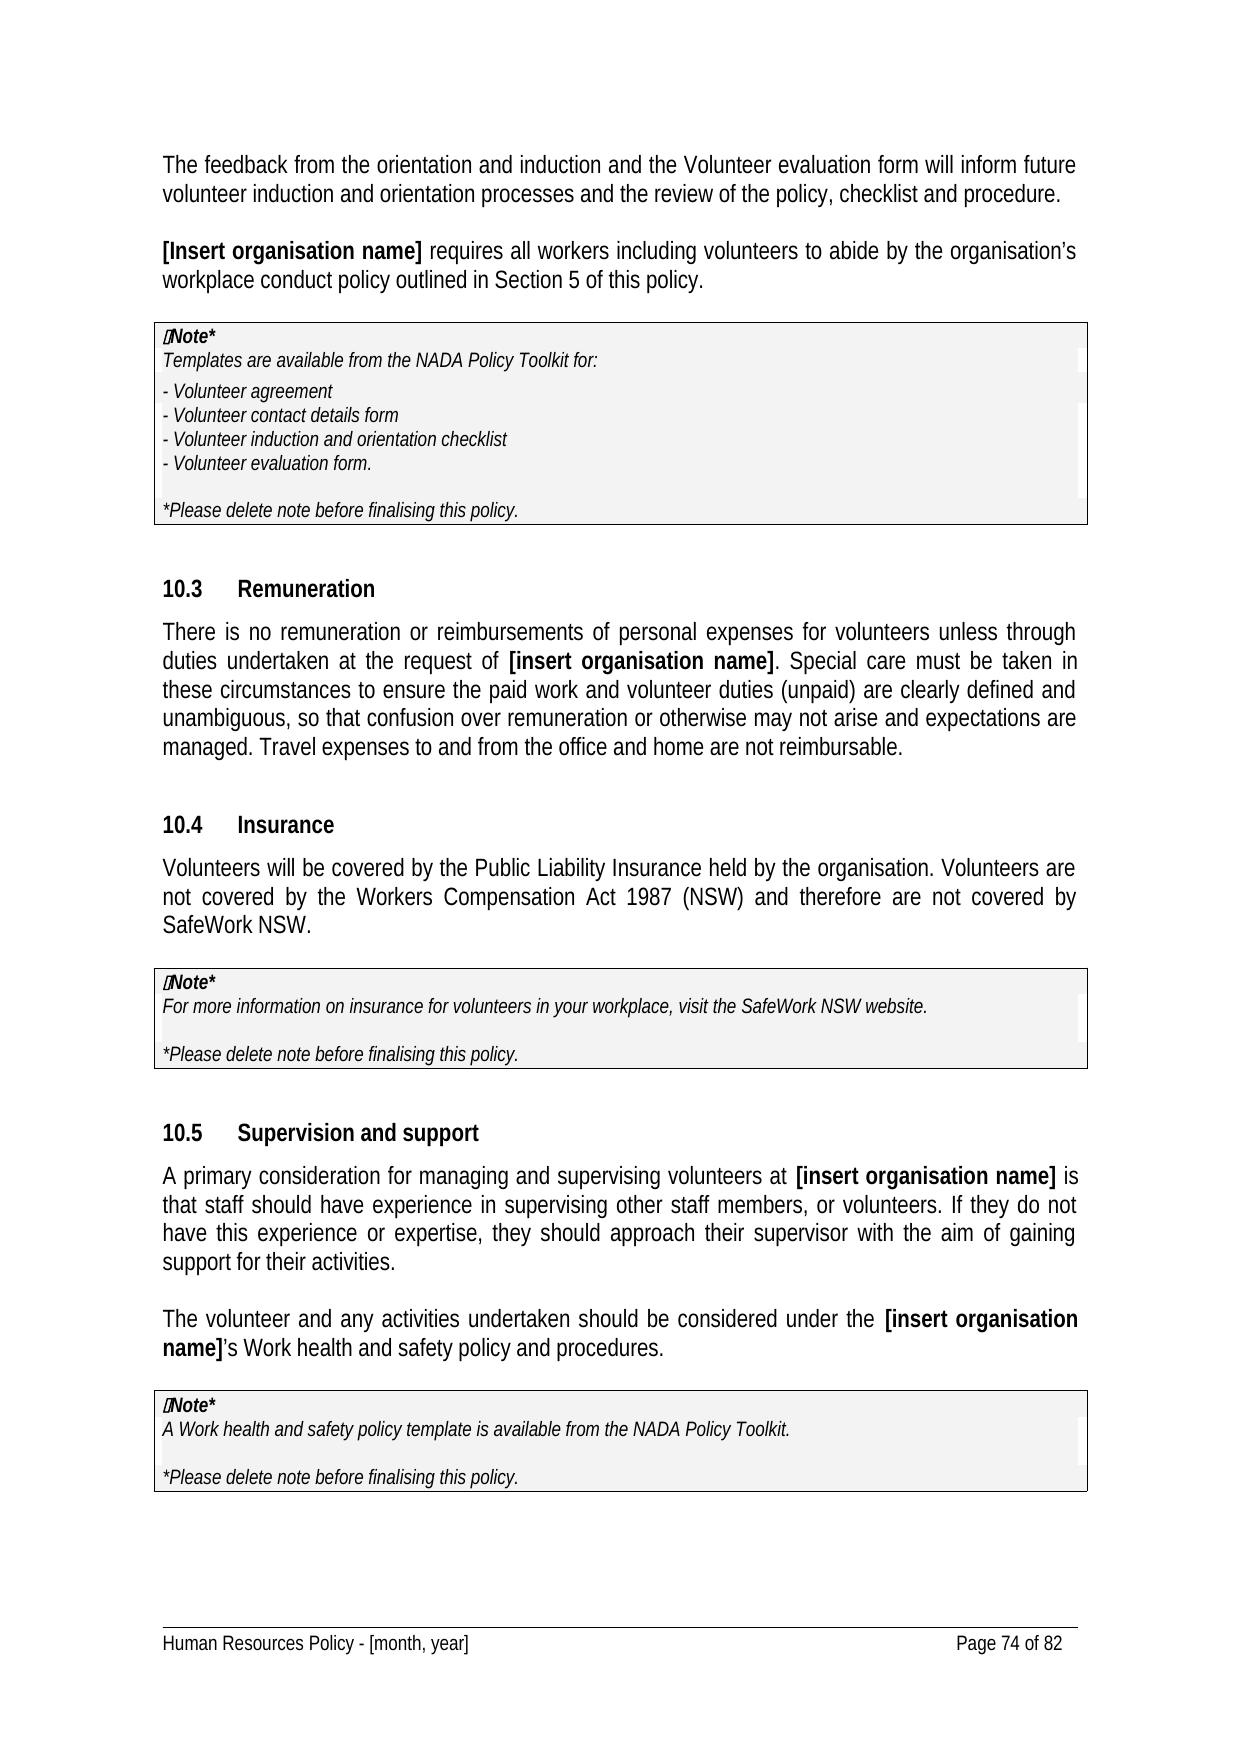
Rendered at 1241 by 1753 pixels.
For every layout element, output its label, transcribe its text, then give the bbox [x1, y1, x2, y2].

text *Please delete note before finalising this policy. [155, 1039, 1087, 1068]
text Volunteers will be covered by the Public Liability Insurance held by the organisation. Volunteers are not covered by the Workers Compensation Act 1987 (NSW) and therefore are not covered by SafeWork NSW. [162, 853, 1078, 939]
text - Volunteer evaluation form. [162, 451, 1078, 474]
text Note* [155, 323, 1087, 348]
text - Volunteer induction and orientation checklist [162, 427, 1078, 451]
text A Work health and safety policy template is available from the NADA Policy Toolkit. [162, 1417, 1078, 1441]
subtitle 10.5 Supervision and support [162, 1118, 1078, 1147]
text Templates are available from the NADA Policy Toolkit for: [162, 348, 1078, 372]
text - Volunteer contact details form [162, 403, 1078, 427]
text *Please delete note before finalising this policy. [155, 496, 1087, 524]
text Note* [155, 1391, 1087, 1417]
text There is no remuneration or reimbursements of personal expenses for volunteers unless through duties undertaken at the request of [insert organisation name]. Special care must be taken in these circumstances to ensure the paid work and volunteer duties (unpaid) are clearly defined and unambiguous, so that confusion over remuneration or otherwise may not arise and expectations are managed. Travel expenses to and from the office and home are not reimbursable. [162, 617, 1078, 761]
subtitle 10.4 Insurance [162, 810, 1078, 839]
text The volunteer and any activities undertaken should be considered under the [insert organisation name]’s Work health and safety policy and procedures. [162, 1304, 1078, 1362]
text [Insert organisation name] requires all workers including volunteers to abide by the organisation’s workplace conduct policy outlined in Section 5 of this policy. [162, 236, 1078, 293]
text The feedback from the orientation and induction and the Volunteer evaluation form will inform future volunteer induction and orientation processes and the review of the policy, checklist and procedure. [162, 150, 1078, 207]
text A primary consideration for managing and supervising volunteers at [insert organisation name] is that staff should have experience in supervising other staff members, or volunteers. If they do not have this experience or expertise, they should approach their supervisor with the aim of gaining support for their activities. [162, 1161, 1078, 1276]
text For more information on insurance for volunteers in your workplace, visit the SafeWork NSW website. [162, 994, 1078, 1018]
text Note* [155, 969, 1087, 994]
text *Please delete note before finalising this policy. [155, 1462, 1087, 1491]
subtitle 10.3 Remuneration [162, 574, 1078, 603]
text - Volunteer agreement [155, 376, 1087, 403]
